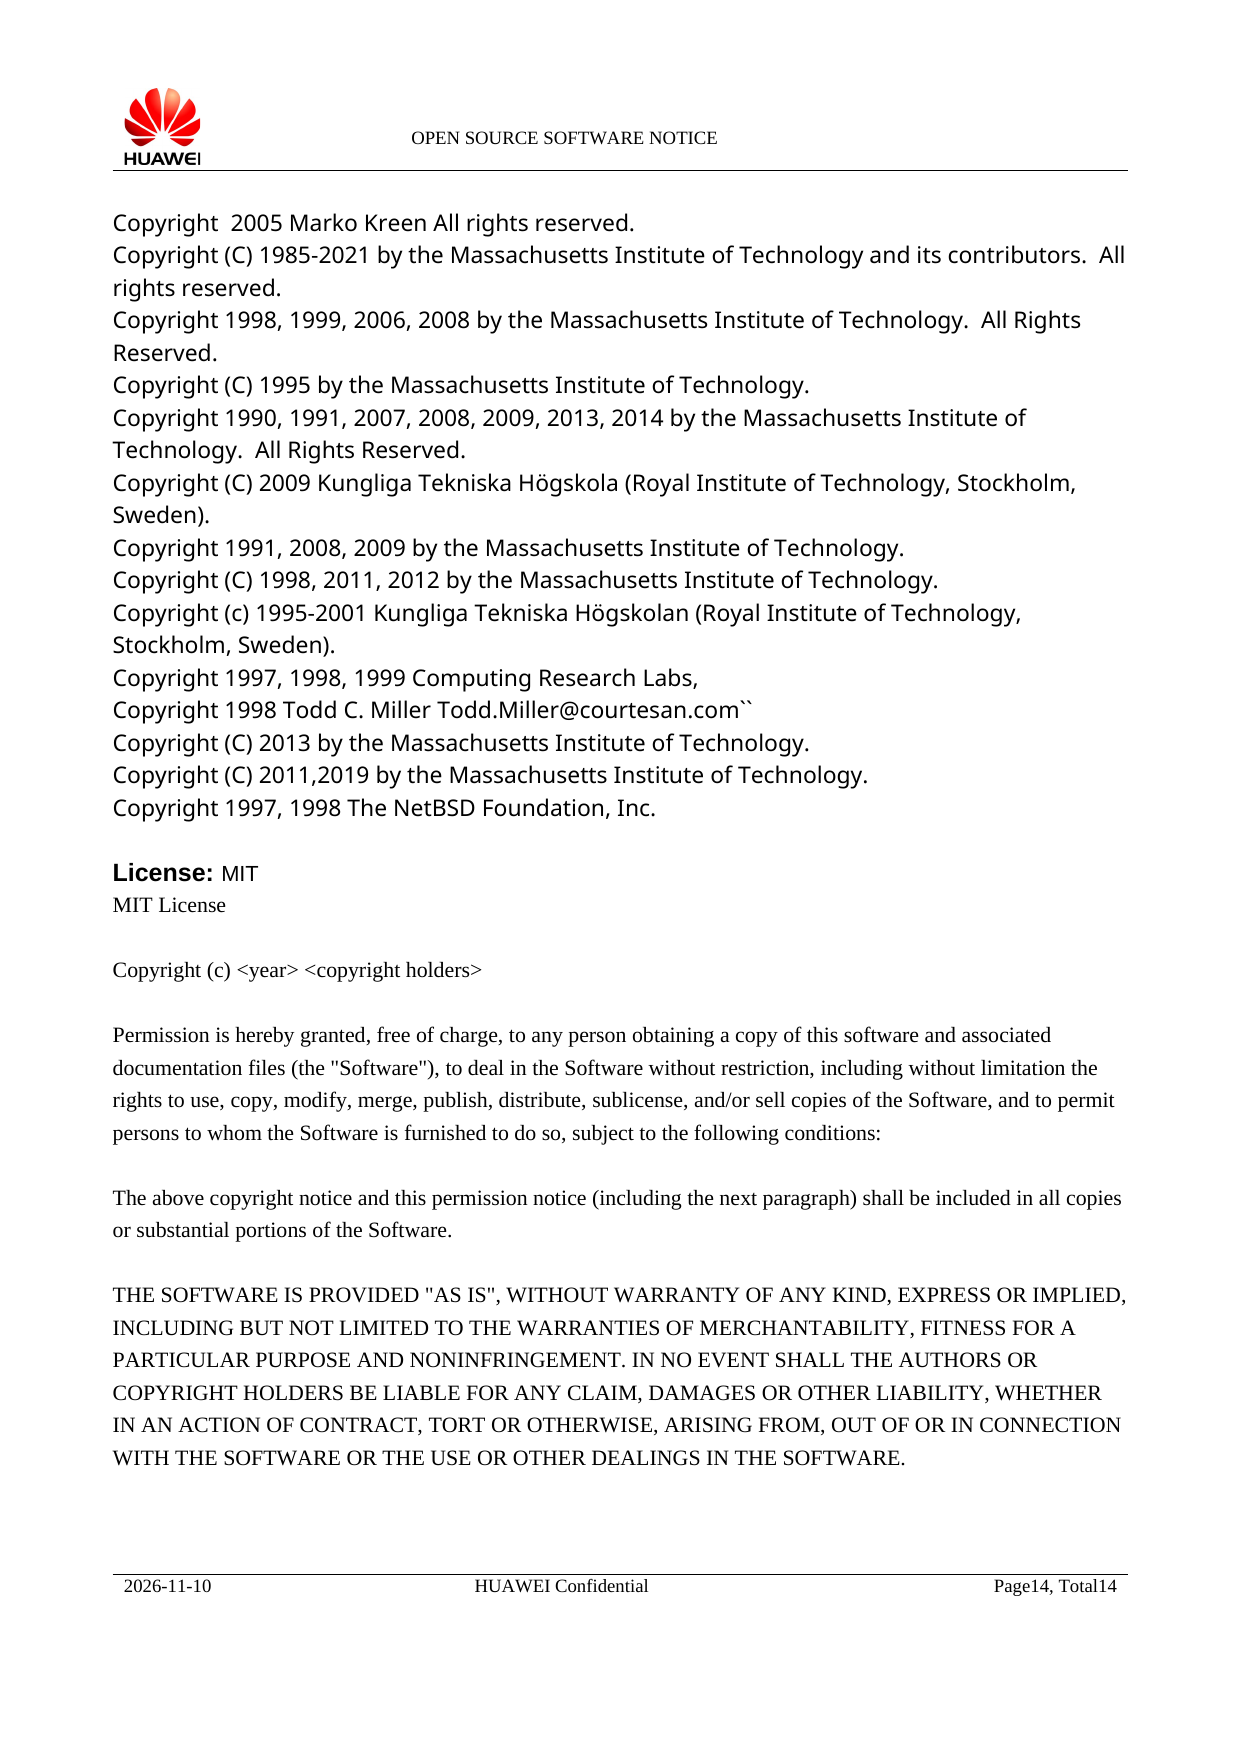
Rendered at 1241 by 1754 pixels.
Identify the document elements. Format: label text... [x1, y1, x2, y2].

picture [124, 88, 201, 165]
text License: MIT [112, 856, 1128, 889]
text MIT License Copyright (c) <year> <copyright holders> Permission is hereby granted, free of charge, to any person obtaining a copy of this software and associated documentation files (the "Software"), to deal in the Software without restriction, including without limitation the rights to use, copy, modify, merge, publish, distribute, sublicense, and/or sell copies of the Software, and to permit persons to whom the Software is furnished to do so, subject to the following conditions: The above copyright notice and this permission notice (including the next paragraph) shall be included in all copies or substantial portions of the Software. THE SOFTWARE IS PROVIDED "AS IS", WITHOUT WARRANTY OF ANY KIND, EXPRESS OR IMPLIED, INCLUDING BUT NOT LIMITED TO THE WARRANTIES OF MERCHANTABILITY, FITNESS FOR A PARTICULAR PURPOSE AND NONINFRINGEMENT. IN NO EVENT SHALL THE AUTHORS OR COPYRIGHT HOLDERS BE LIABLE FOR ANY CLAIM, DAMAGES OR OTHER LIABILITY, WHETHER IN AN ACTION OF CONTRACT, TORT OR OTHERWISE, ARISING FROM, OUT OF OR IN CONNECTION WITH THE SOFTWARE OR THE USE OR OTHER DEALINGS IN THE SOFTWARE. [112, 889, 1128, 1474]
